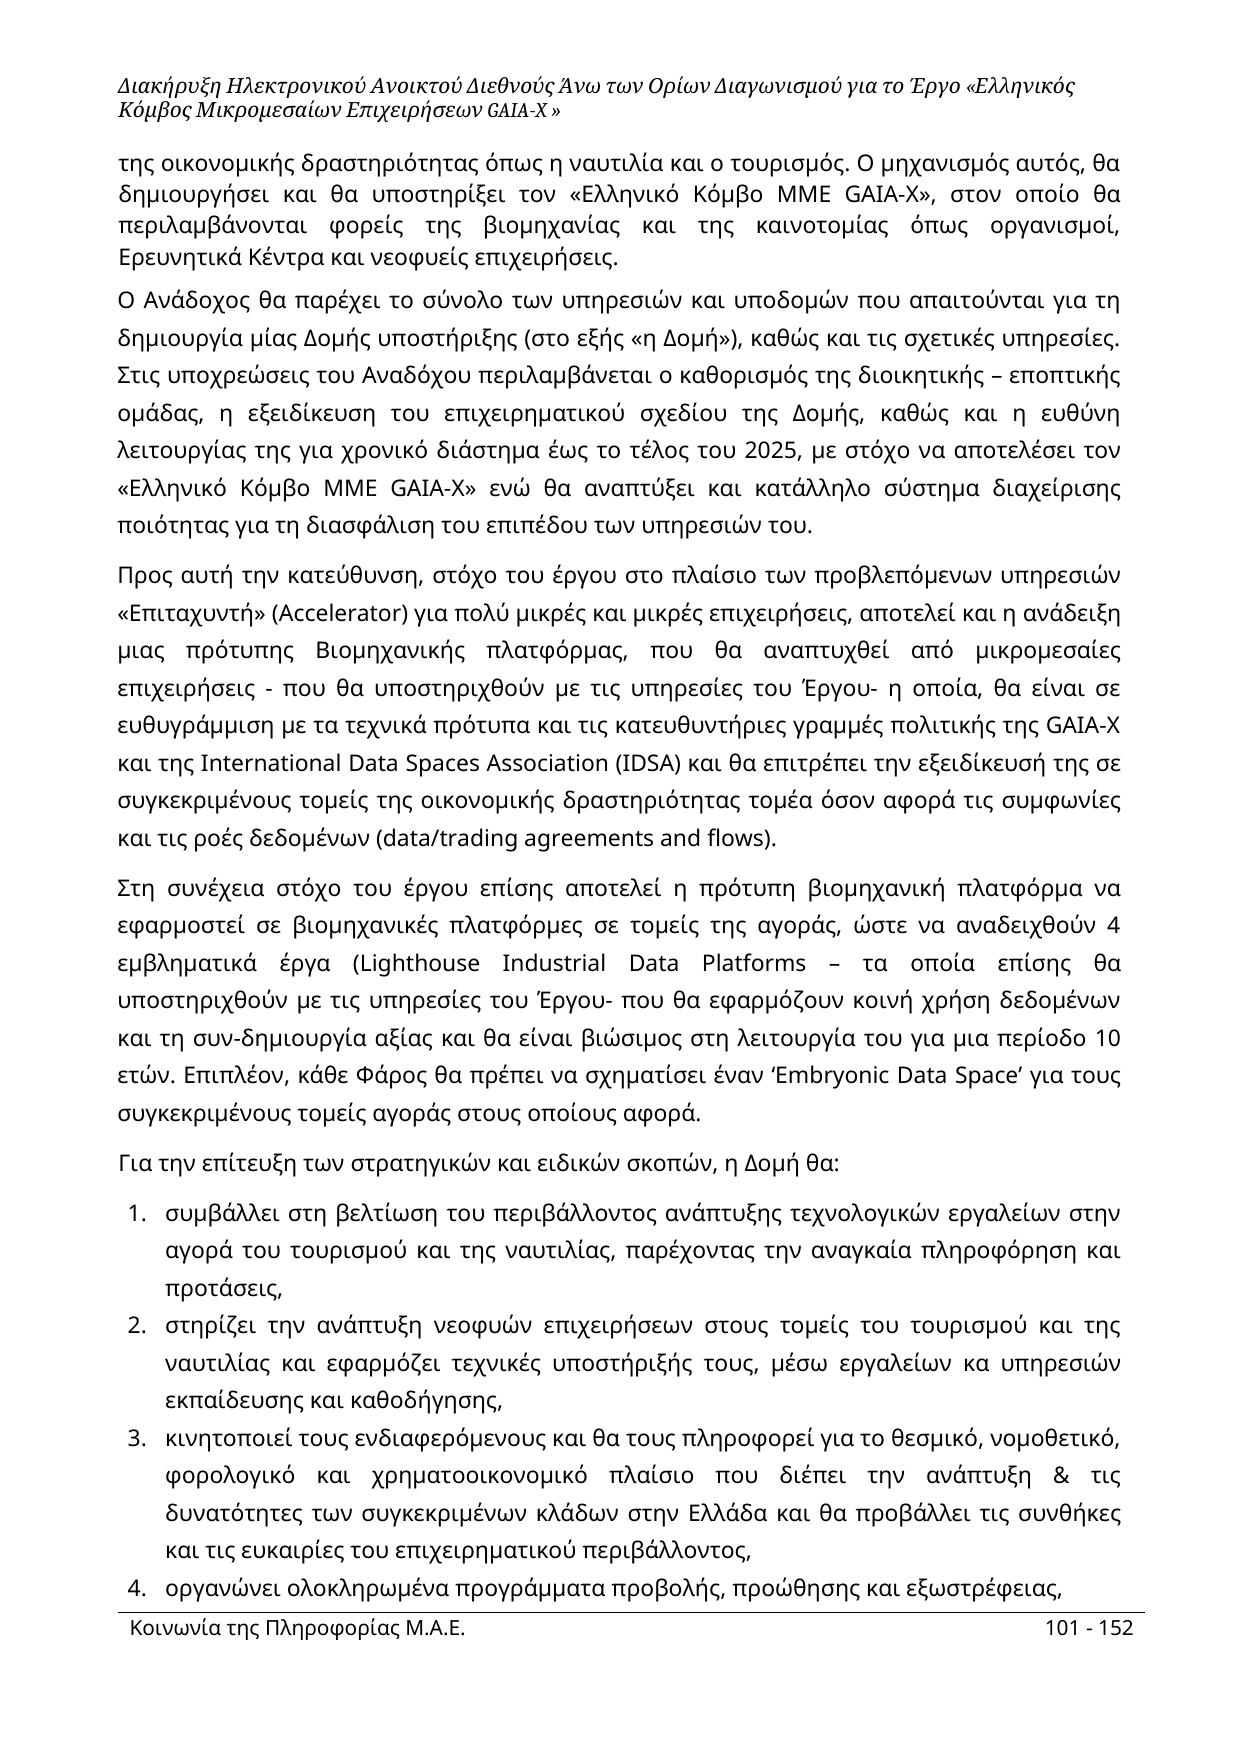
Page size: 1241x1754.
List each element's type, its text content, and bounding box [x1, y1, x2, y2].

text Ο Ανάδοχος θα παρέχει το σύνολο των υπηρεσιών και υποδομών που απαιτούνται για τη δημιουργία μίας Δομής υποστήριξης (στο εξής «η Δομή»), καθώς και τις σχετικές υπηρεσίες. Στις υποχρεώσεις του Αναδόχου περιλαμβάνεται ο καθορισμός της διοικητικής – εποπτικής ομάδας, η εξειδίκευση του επιχειρηματικού σχεδίου της Δομής, καθώς και η ευθύνη λειτουργίας της για χρονικό διάστημα έως το τέλος του 2025, με στόχο να αποτελέσει τον «Ελληνικό Κόμβο ΜΜΕ GAIA-X» ενώ θα αναπτύξει και κατάλληλο σύστημα διαχείρισης ποιότητας για τη διασφάλιση του επιπέδου των υπηρεσιών του. [117, 284, 1122, 541]
list κινητοποιεί τους ενδιαφερόμενους και θα τους πληροφορεί για το θεσμικό, νομοθετικό, φορολογικό και χρηματοοικονομικό πλαίσιο που διέπει την ανάπτυξη & τις δυνατότητες των συγκεκριμένων κλάδων στην Ελλάδα και θα προβάλλει τις συνθήκες και τις ευκαιρίες του επιχειρηματικού περιβάλλοντος, [127, 1422, 1122, 1566]
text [118, 147, 1122, 272]
text Για την επίτευξη των στρατηγικών και ειδικών σκοπών, η Δομή θα: [118, 1147, 1122, 1178]
list στηρίζει την ανάπτυξη νεοφυών επιχειρήσεων στους τομείς του τουρισμού και της ναυτιλίας και εφαρμόζει τεχνικές υποστήριξής τους, μέσω εργαλείων κα υπηρεσιών εκπαίδευσης και καθοδήγησης, [127, 1309, 1122, 1416]
list συμβάλλει στη βελτίωση του περιβάλλοντος ανάπτυξης τεχνολογικών εργαλείων στην αγορά του τουρισμού και της ναυτιλίας, παρέχοντας την αναγκαία πληροφόρηση και προτάσεις, [127, 1197, 1122, 1303]
list οργανώνει ολοκληρωμένα προγράμματα προβολής, προώθησης και εξωστρέφειας, [127, 1572, 1122, 1603]
text Προς αυτή την κατεύθυνση, στόχο του έργου στο πλαίσιο των προβλεπόμενων υπηρεσιών «Επιταχυντή» (Accelerator) για πολύ μικρές και μικρές επιχειρήσεις, αποτελεί και η ανάδειξη μιας πρότυπης Βιομηχανικής πλατφόρμας, που θα αναπτυχθεί από μικρομεσαίες επιχειρήσεις - που θα υποστηριχθούν με τις υπηρεσίες του Έργου- η οποία, θα είναι σε ευθυγράμμιση με τα τεχνικά πρότυπα και τις κατευθυντήριες γραμμές πολιτικής της GAIA-X και της International Data Spaces Association (IDSA) και θα επιτρέπει την εξειδίκευσή της σε συγκεκριμένους τομείς της οικονομικής δραστηριότητας τομέα όσον αφορά τις συμφωνίες και τις ροές δεδομένων (data/trading agreements and flows). [117, 559, 1122, 853]
text Στη συνέχεια στόχο του έργου επίσης αποτελεί η πρότυπη βιομηχανική πλατφόρμα να εφαρμοστεί σε βιομηχανικές πλατφόρμες σε τομείς της αγοράς, ώστε να αναδειχθούν 4 εμβληματικά έργα (Lighthouse Industrial Data Platforms – τα οποία επίσης θα υποστηριχθούν με τις υπηρεσίες του Έργου- που θα εφαρμόζουν κοινή χρήση δεδομένων και τη συν-δημιουργία αξίας και θα είναι βιώσιμος στη λειτουργία του για μια περίοδο 10 ετών. Επιπλέον, κάθε Φάρος θα πρέπει να σχηματίσει έναν ‘Embryonic Data Space’ για τους συγκεκριμένους τομείς αγοράς στους οποίους αφορά. [117, 872, 1122, 1128]
